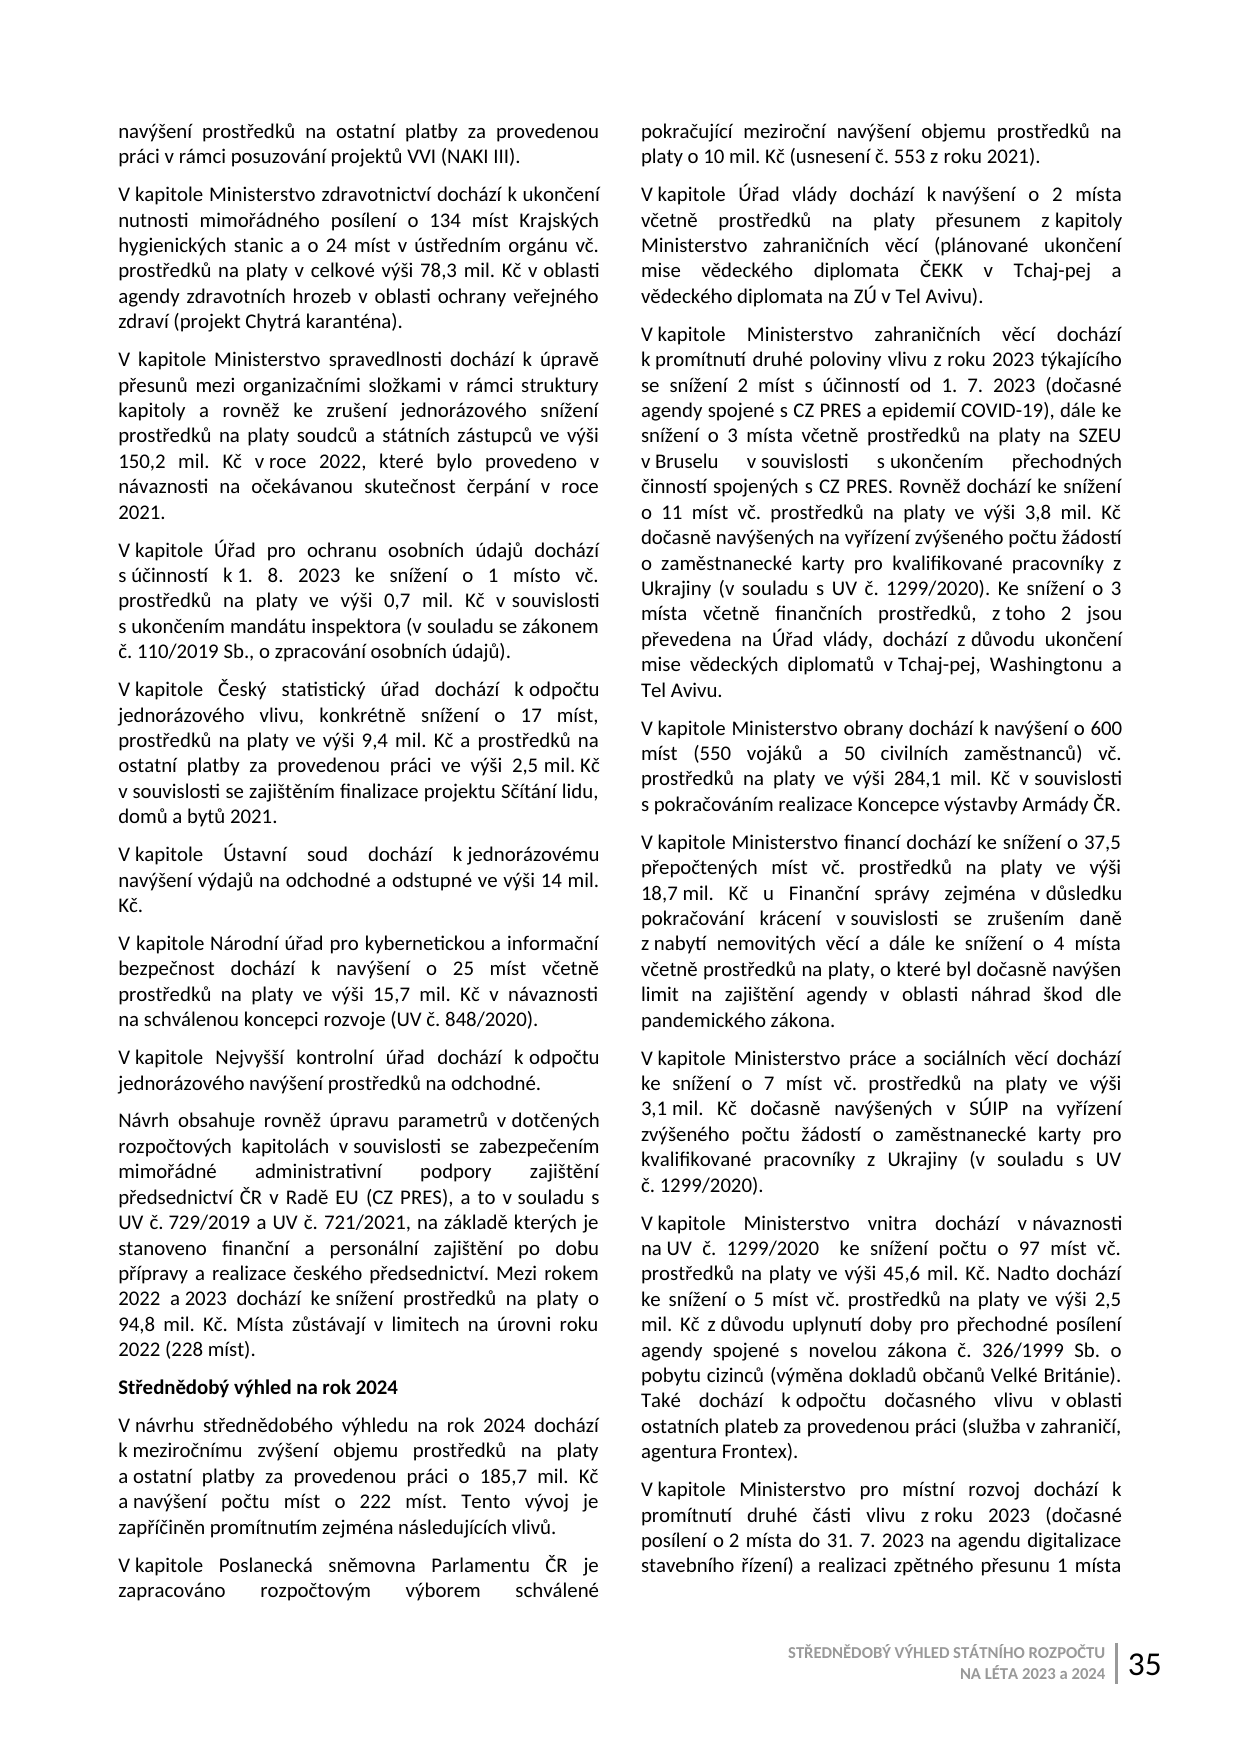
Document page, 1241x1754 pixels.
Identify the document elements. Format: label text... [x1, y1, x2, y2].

text V kapitole Úřad vlády dochází k navýšení o 2 místa včetně prostředků na platy přesunem z kapitoly Ministerstvo zahraničních věcí (plánované ukončení mise vědeckého diplomata ČEKK v Tchaj-pej a vědeckého diplomata na ZÚ v Tel Avivu). [641, 181, 1122, 308]
text V kapitole Ministerstvo financí dochází ke snížení o 37,5 přepočtených míst vč. prostředků na platy ve výši 18,7 mil. Kč u Finanční správy zejména v důsledku pokračování krácení v souvislosti se zrušením daně z nabytí nemovitých věcí a dále ke snížení o 4 místa včetně prostředků na platy, o které byl dočasně navýšen limit na zajištění agendy v oblasti náhrad škod dle pandemického zákona. [641, 829, 1122, 1032]
text V návrhu střednědobého výhledu na rok 2024 dochází k meziročnímu zvýšení objemu prostředků na platy a ostatní platby za provedenou práci o 185,7 mil. Kč a navýšení počtu míst o 222 míst. Tento vývoj je zapříčiněn promítnutím zejména následujících vlivů. [118, 1412, 599, 1539]
text V kapitole Národní úřad pro kybernetickou a informační bezpečnost dochází k navýšení o 25 míst včetně prostředků na platy ve výši 15,7 mil. Kč v návaznosti na schválenou koncepci rozvoje (UV č. 848/2020). [118, 930, 599, 1032]
text V kapitole Ústavní soud dochází k jednorázovému navýšení výdajů na odchodné a odstupné ve výši 14 mil. Kč. [118, 841, 599, 918]
text V kapitole Nejvyšší kontrolní úřad dochází k odpočtu jednorázového navýšení prostředků na odchodné. [118, 1044, 599, 1095]
text V kapitole Úřad pro ochranu osobních údajů dochází s účinností k 1. 8. 2023 ke snížení o 1 místo vč. prostředků na platy ve výši 0,7 mil. Kč v souvislosti s ukončením mandátu inspektora (v souladu se zákonem č. 110/2019 Sb., o zpracování osobních údajů). [118, 537, 599, 664]
text Návrh obsahuje rovněž úpravu parametrů v dotčených rozpočtových kapitolách v souvislosti se zabezpečením mimořádné administrativní podpory zajištění předsednictví ČR v Radě EU (CZ PRES), a to v souladu s UV č. 729/2019 a UV č. 721/2021, na základě kterých je stanoveno finanční a personální zajištění po dobu přípravy a realizace českého předsednictví. Mezi rokem 2022 a 2023 dochází ke snížení prostředků na platy o 94,8 mil. Kč. Místa zůstávají v limitech na úrovni roku 2022 (228 míst). [118, 1108, 599, 1362]
text V kapitole Poslanecká sněmovna Parlamentu ČR je zapracováno rozpočtovým výborem schválené pokračující meziroční navýšení objemu prostředků na platy o 10 mil. Kč (usnesení č. 553 z roku 2021). [641, 118, 1122, 169]
text V kapitole Poslanecká sněmovna Parlamentu ČR je zapracováno rozpočtovým výborem schválené pokračující meziroční navýšení objemu prostředků na platy o 10 mil. Kč (usnesení č. 553 z roku 2021). [118, 1552, 599, 1603]
text V kapitole Ministerstvo zahraničních věcí dochází k promítnutí druhé poloviny vlivu z roku 2023 týkajícího se snížení 2 míst s účinností od 1. 7. 2023 (dočasné agendy spojené s CZ PRES a epidemií COVID-19), dále ke snížení o 3 místa včetně prostředků na platy na SZEU v Bruselu v souvislosti s ukončením přechodných činností spojených s CZ PRES. Rovněž dochází ke snížení o 11 míst vč. prostředků na platy ve výši 3,8 mil. Kč dočasně navýšených na vyřízení zvýšeného počtu žádostí o zaměstnanecké karty pro kvalifikované pracovníky z Ukrajiny (v souladu s UV č. 1299/2020). Ke snížení o 3 místa včetně finančních prostředků, z toho 2 jsou převedena na Úřad vlády, dochází z důvodu ukončení mise vědeckých diplomatů v Tchaj-pej, Washingtonu a Tel Avivu. [641, 321, 1122, 702]
text Střednědobý výhled na rok 2024 [118, 1374, 599, 1400]
text V kapitole Ministerstvo vnitra dochází v návaznosti na UV č. 1299/2020 ke snížení počtu o 97 míst vč. prostředků na platy ve výši 45,6 mil. Kč. Nadto dochází ke snížení o 5 míst vč. prostředků na platy ve výši 2,5 mil. Kč z důvodu uplynutí doby pro přechodné posílení agendy spojené s novelou zákona č. 326/1999 Sb. o pobytu cizinců (výměna dokladů občanů Velké Británie). Také dochází k odpočtu dočasného vlivu v oblasti ostatních plateb za provedenou práci (služba v zahraničí, agentura Frontex). [641, 1210, 1122, 1464]
text V kapitole Český statistický úřad dochází k odpočtu jednorázového vlivu, konkrétně snížení o 17 míst, prostředků na platy ve výši 9,4 mil. Kč a prostředků na ostatní platby za provedenou práci ve výši 2,5 mil. Kč v souvislosti se zajištěním finalizace projektu Sčítání lidu, domů a bytů 2021. [118, 676, 599, 829]
text V kapitole Ministerstvo spravedlnosti dochází k úpravě přesunů mezi organizačními složkami v rámci struktury kapitoly a rovněž ke zrušení jednorázového snížení prostředků na platy soudců a státních zástupců ve výši 150,2 mil. Kč v roce 2022, které bylo provedeno v návaznosti na očekávanou skutečnost čerpání v roce 2021. [118, 346, 599, 524]
text V kapitole Ministerstvo zdravotnictví dochází k ukončení nutnosti mimořádného posílení o 134 míst Krajských hygienických stanic a o 24 míst v ústředním orgánu vč. prostředků na platy v celkové výši 78,3 mil. Kč v oblasti agendy zdravotních hrozeb v oblasti ochrany veřejného zdraví (projekt Chytrá karanténa). [118, 181, 599, 334]
text V kapitole Ministerstvo obrany dochází k navýšení o 600 míst (550 vojáků a 50 civilních zaměstnanců) vč. prostředků na platy ve výši 284,1 mil. Kč v souvislosti s pokračováním realizace Koncepce výstavby Armády ČR. [641, 715, 1122, 816]
text V kapitole Ministerstvo práce a sociálních věcí dochází ke snížení o 7 míst vč. prostředků na platy ve výši 3,1 mil. Kč dočasně navýšených v SÚIP na vyřízení zvýšeného počtu žádostí o zaměstnanecké karty pro kvalifikované pracovníky z Ukrajiny (v souladu s UV č. 1299/2020). [641, 1045, 1122, 1197]
